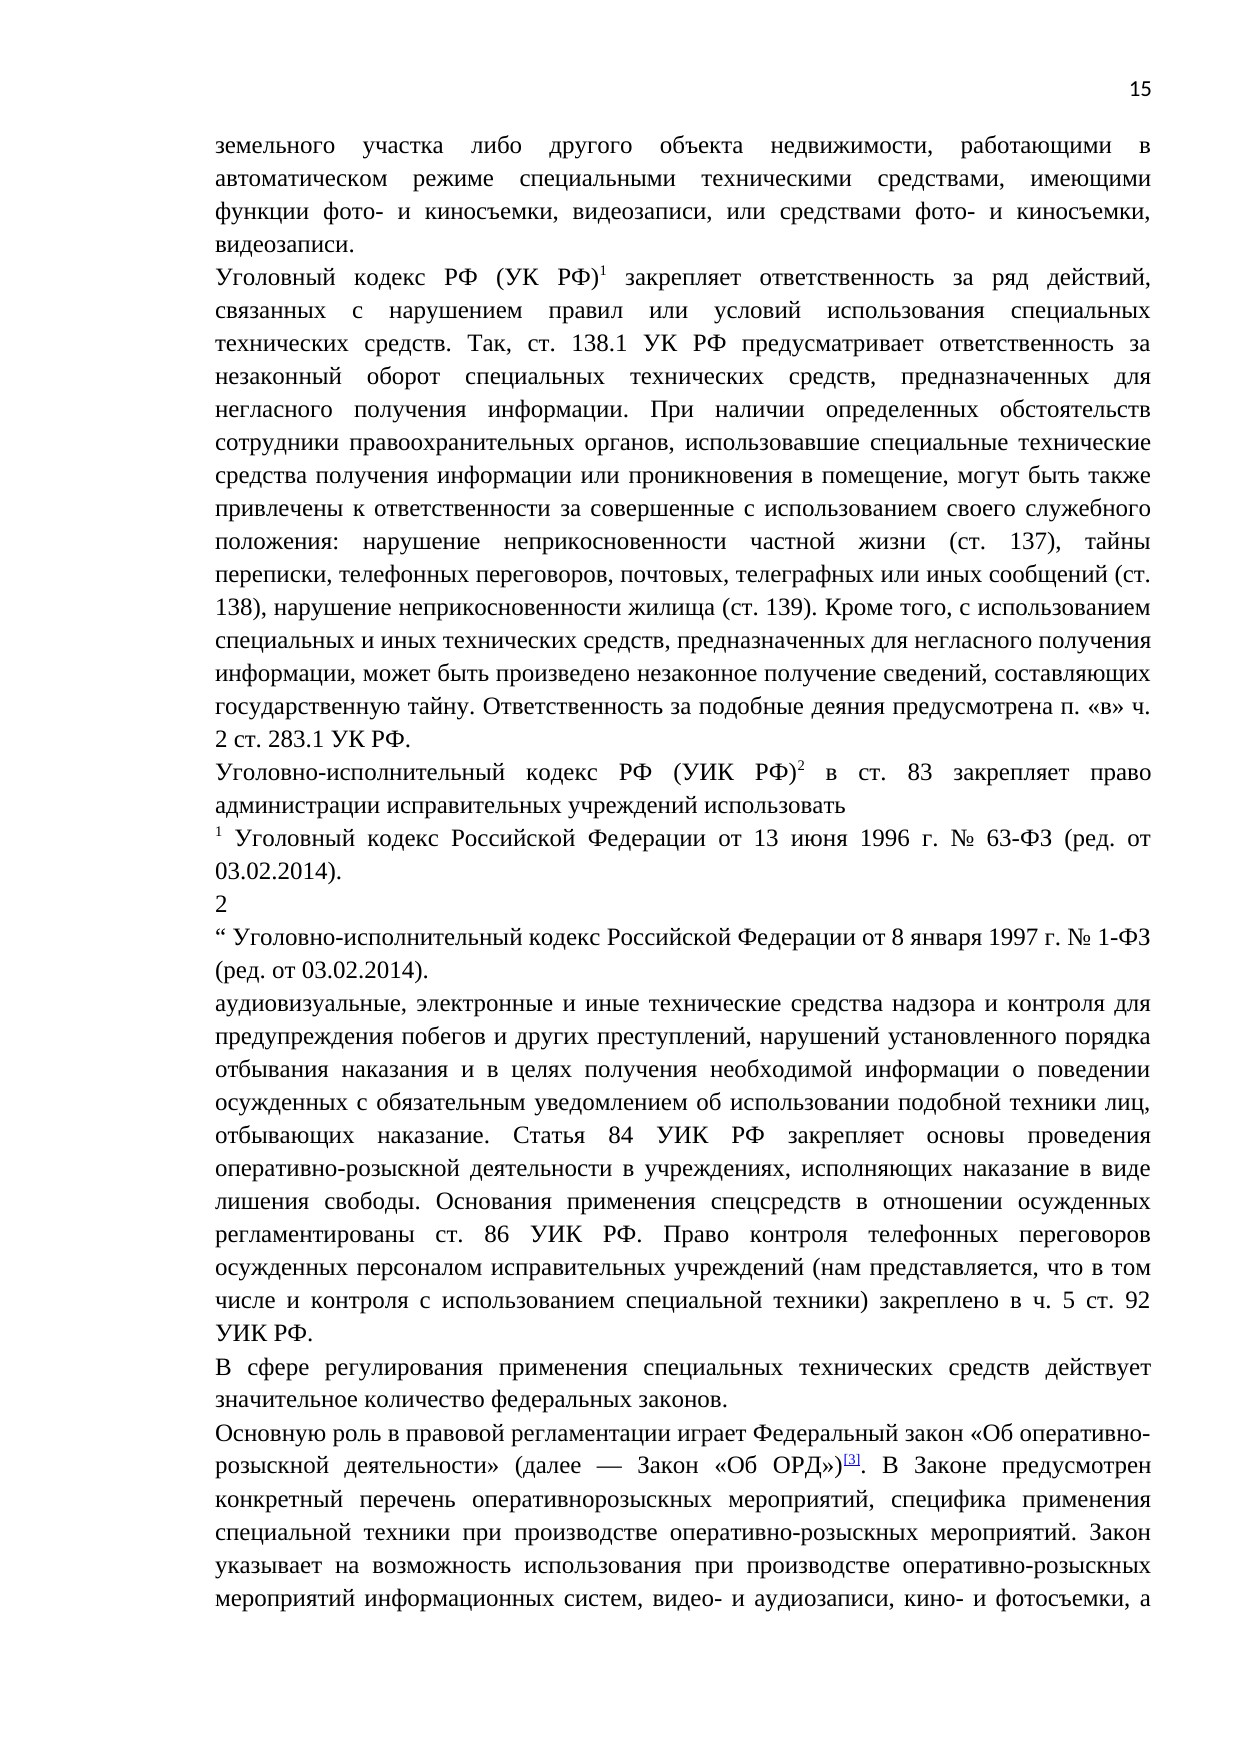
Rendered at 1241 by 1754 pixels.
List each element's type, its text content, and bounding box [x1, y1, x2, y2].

text 1 Уголовный кодекс Российской Федерации от 13 июня 1996 г. № 63-ФЗ (ред. от 03.02.2014). [215, 823, 1152, 885]
text 2 [215, 889, 1152, 918]
text Уголовно-исполнительный кодекс РФ (УИК РФ)2 в ст. 83 закрепляет право администрации исправительных учреждений использовать [215, 757, 1152, 819]
text аудиовизуальные, электронные и иные технические средства надзора и контроля для предупреждения побегов и других преступлений, нарушений установленного порядка отбывания наказания и в целях получения необходимой информации о поведении осужденных с обязательным уведомлением об использовании подобной техники лиц, отбывающих наказание. Статья 84 УИК РФ закрепляет основы проведения оперативно-розыскной деятельности в учреждениях, исполняющих наказание в виде лишения свободы. Основания применения спецсредств в отношении осужденных регламентированы ст. 86 УИК РФ. Право контроля телефонных переговоров осужденных персоналом исправительных учреждений (нам представляется, что в том числе и контроля с использованием специальной техники) закреплено в ч. 5 ст. 92 УИК РФ. [215, 988, 1152, 1347]
text “ Уголовно-исполнительный кодекс Российской Федерации от 8 января 1997 г. № 1-ФЗ (ред. от 03.02.2014). [215, 922, 1152, 984]
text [215, 130, 1152, 258]
text Уголовный кодекс РФ (УК РФ)1 закрепляет ответственность за ряд действий, связанных с нарушением правил или условий использования специальных технических средств. Так, ст. 138.1 УК РФ предусматривает ответственность за незаконный оборот специальных технических средств, предназначенных для негласного получения информации. При наличии определенных обстоятельств сотрудники правоохранительных органов, использовавшие специальные технические средства получения информации или проникновения в помещение, могут быть также привлечены к ответственности за совершенные с использованием своего служебного положения: нарушение неприкосновенности частной жизни (ст. 137), тайны переписки, телефонных переговоров, почтовых, телеграфных или иных сообщений (ст. 138), нарушение неприкосновенности жилища (ст. 139). Кроме того, с использованием специальных и иных технических средств, предназначенных для негласного получения информации, может быть произведено незаконное получение сведений, составляющих государственную тайну. Ответственность за подобные деяния предусмотрена п. «в» ч. 2 ст. 283.1 УК РФ. [215, 262, 1152, 753]
text В сфере регулирования применения специальных технических средств действует значительное количество федеральных законов. [215, 1352, 1152, 1413]
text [215, 1418, 1152, 1611]
